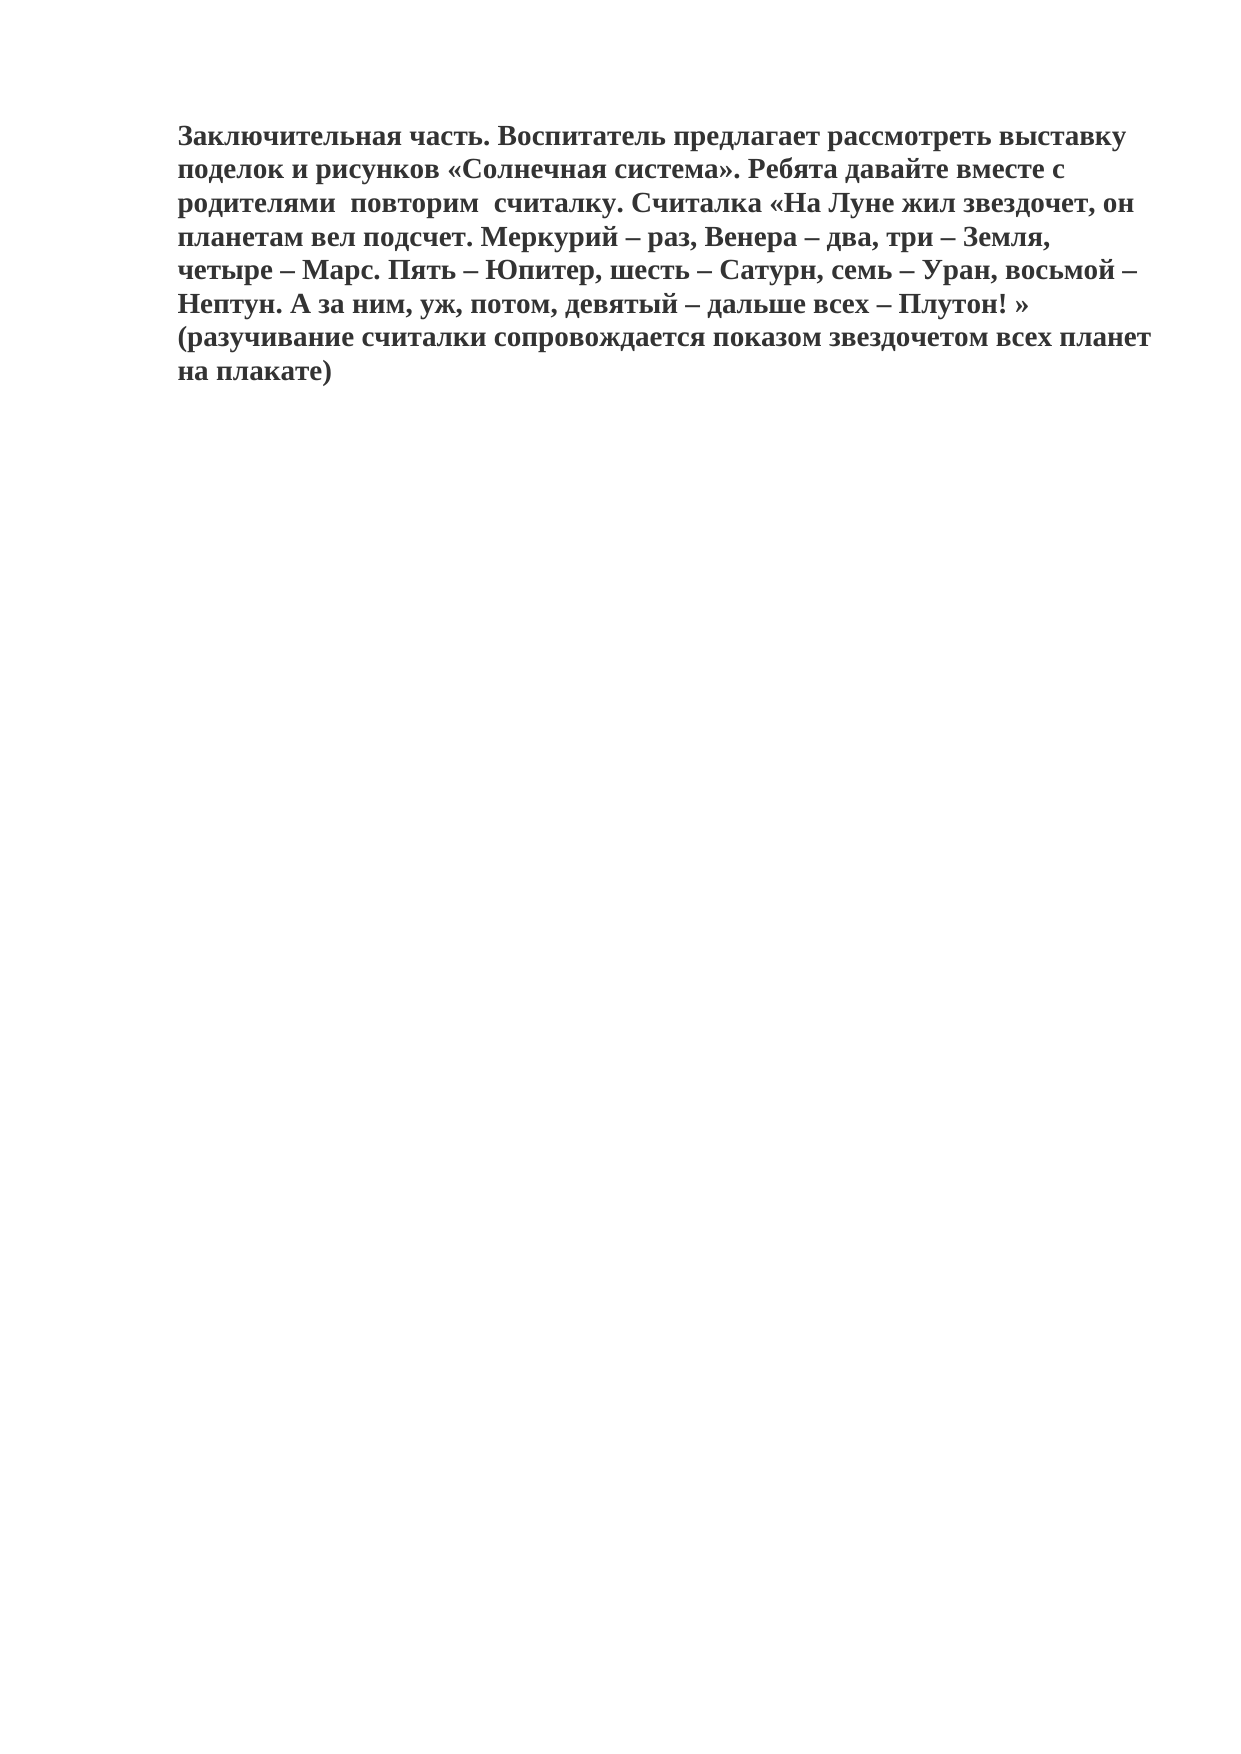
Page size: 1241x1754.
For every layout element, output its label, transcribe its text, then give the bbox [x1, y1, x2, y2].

text Заключительная часть. Воспитатель предлагает рассмотреть выставку поделок и рисунков «Солнечная система». Ребята давайте вместе с родителями повторим считалку. Считалка «На Луне жил звездочет, он планетам вел подсчет. Меркурий – раз, Венера – два, три – Земля, четыре – Марс. Пять – Юпитер, шесть – Сатурн, семь – Уран, восьмой – Нептун. А за ним, уж, потом, девятый – дальше всех – Плутон! » (разучивание считалки сопровождается показом звездочетом всех планет на плакате) [177, 118, 1152, 386]
